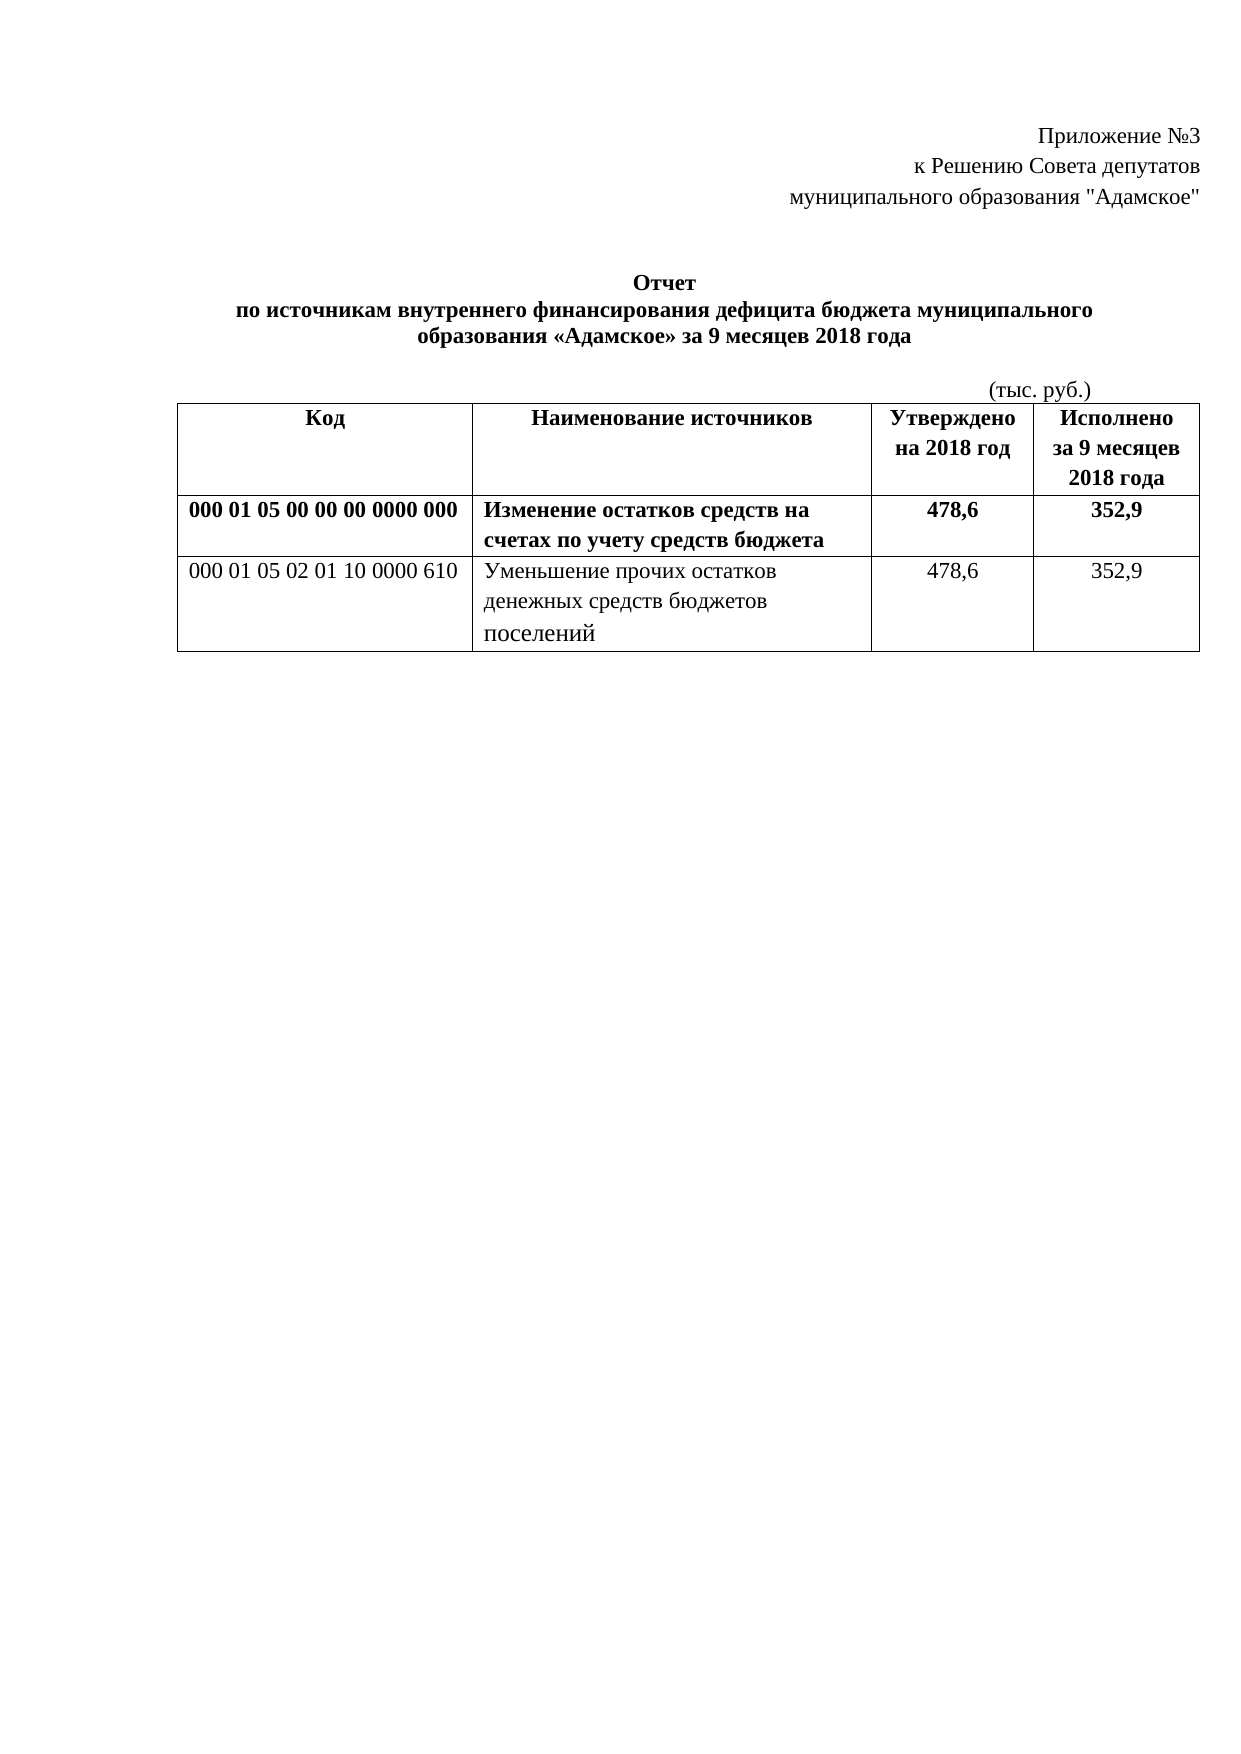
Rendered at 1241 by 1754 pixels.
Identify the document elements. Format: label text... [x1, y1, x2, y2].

table_header Приложение №3 к Решению Совета депутатов муниципального образования "Адамское" [177, 118, 1212, 243]
table_cell 478,6 [872, 557, 1033, 651]
table_cell 000 01 05 00 00 00 0000 000 [178, 496, 472, 556]
text (тыс. руб.) [988, 348, 1152, 403]
table_cell Изменение остатков средств на счетах по учету средств бюджета [473, 496, 871, 556]
text Отчет [177, 269, 1152, 296]
text по источникам внутреннего финансирования дефицита бюджета муниципального образования «Адамское» за 9 месяцев 2018 года [177, 296, 1152, 348]
table_cell 478,6 [872, 496, 1033, 556]
table_header Код [178, 404, 472, 494]
table_header Наименование источников [473, 404, 871, 494]
table_cell 352,9 [1034, 496, 1199, 556]
table_cell 352,9 [1034, 557, 1199, 651]
table_cell 000 01 05 02 01 10 0000 610 [178, 557, 472, 651]
table_header Утверждено на 2018 год [872, 404, 1033, 494]
table_cell Уменьшение прочих остатков денежных средств бюджетов поселений [473, 557, 871, 651]
table_header Исполнено за 9 месяцев 2018 года [1034, 404, 1199, 494]
